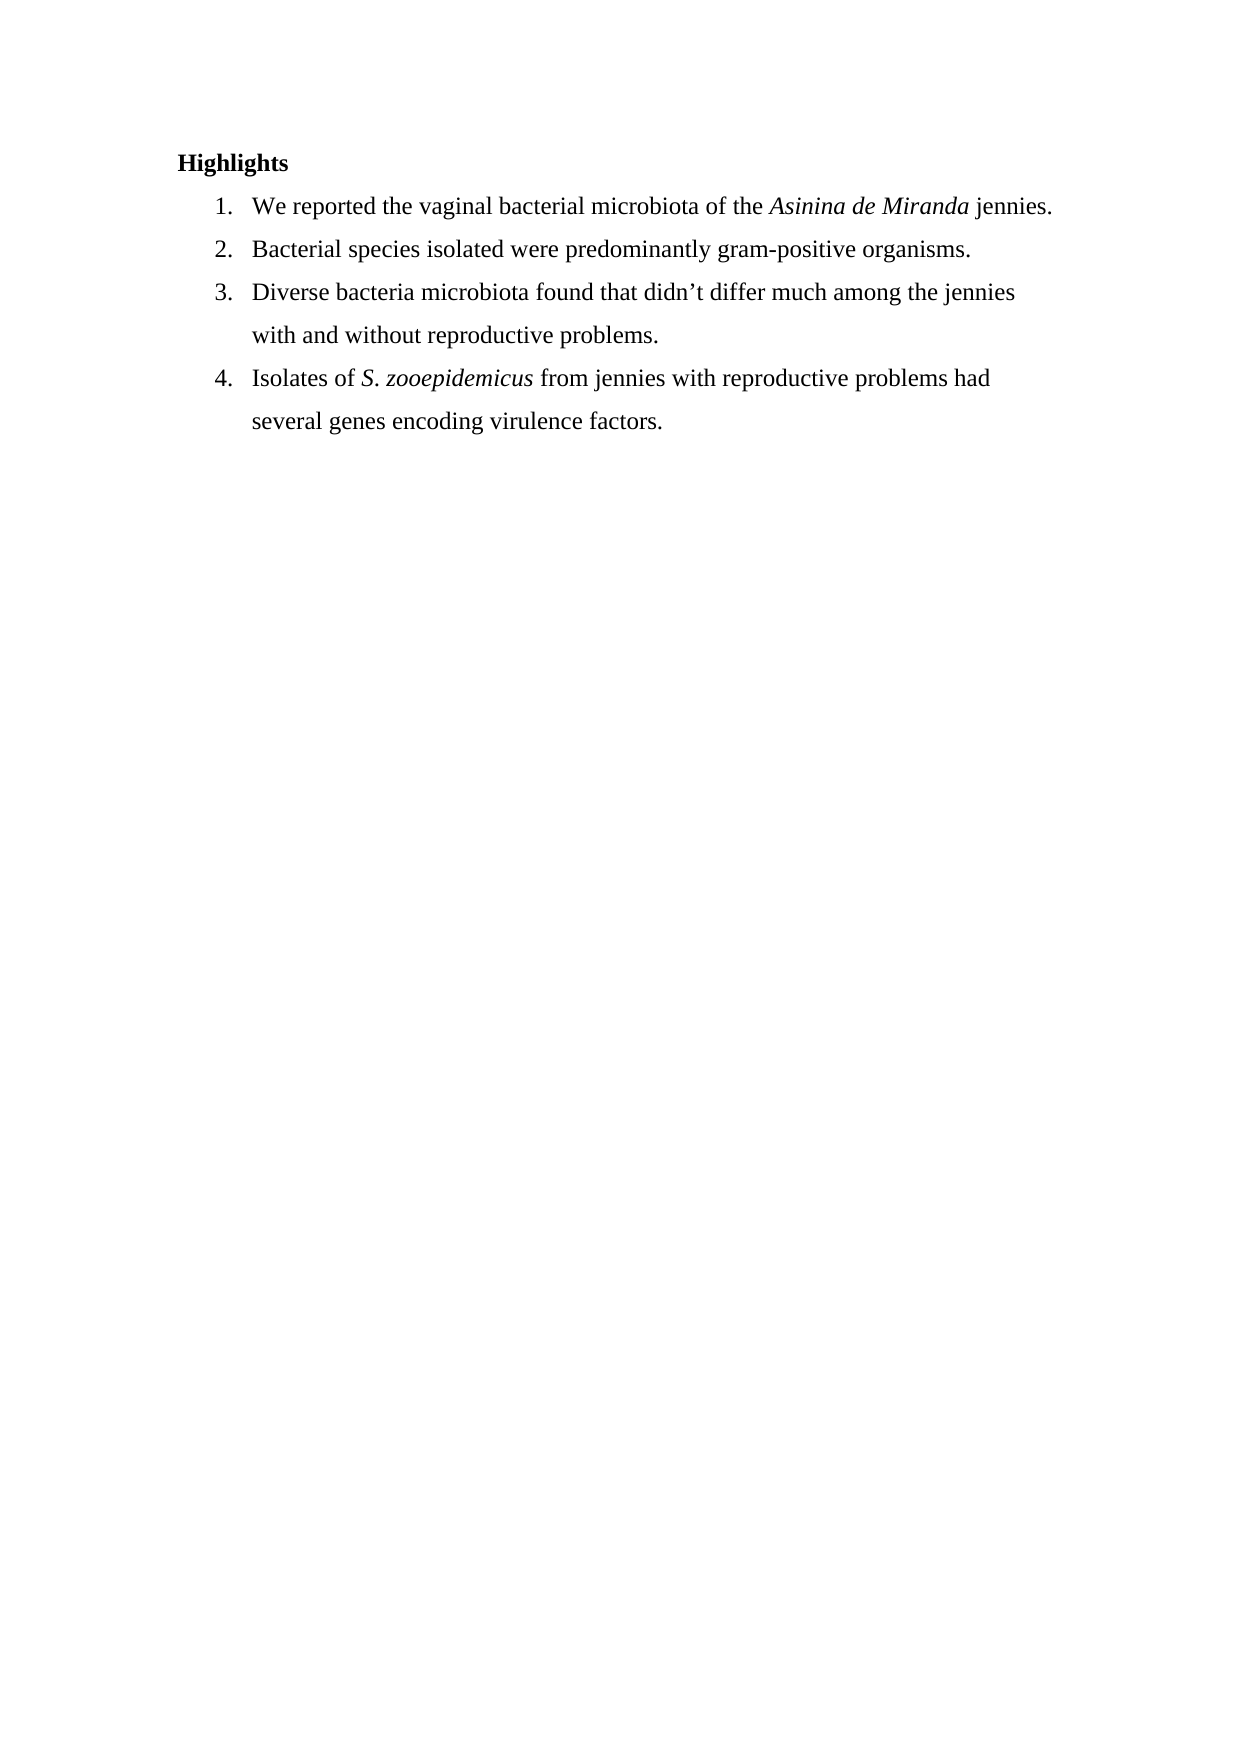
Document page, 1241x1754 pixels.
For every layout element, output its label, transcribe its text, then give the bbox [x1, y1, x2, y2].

list Isolates of S. zooepidemicus from jennies with reproductive problems had several genes encoding virulence factors. [214, 363, 1063, 435]
text Highlights [177, 148, 1063, 176]
list We reported the vaginal bacterial microbiota of the Asinina de Miranda jennies. [214, 191, 1063, 219]
list Diverse bacteria microbiota found that didn’t differ much among the jennies with and without reproductive problems. [214, 277, 1063, 349]
list Bacterial species isolated were predominantly gram-positive organisms. [214, 234, 1063, 263]
